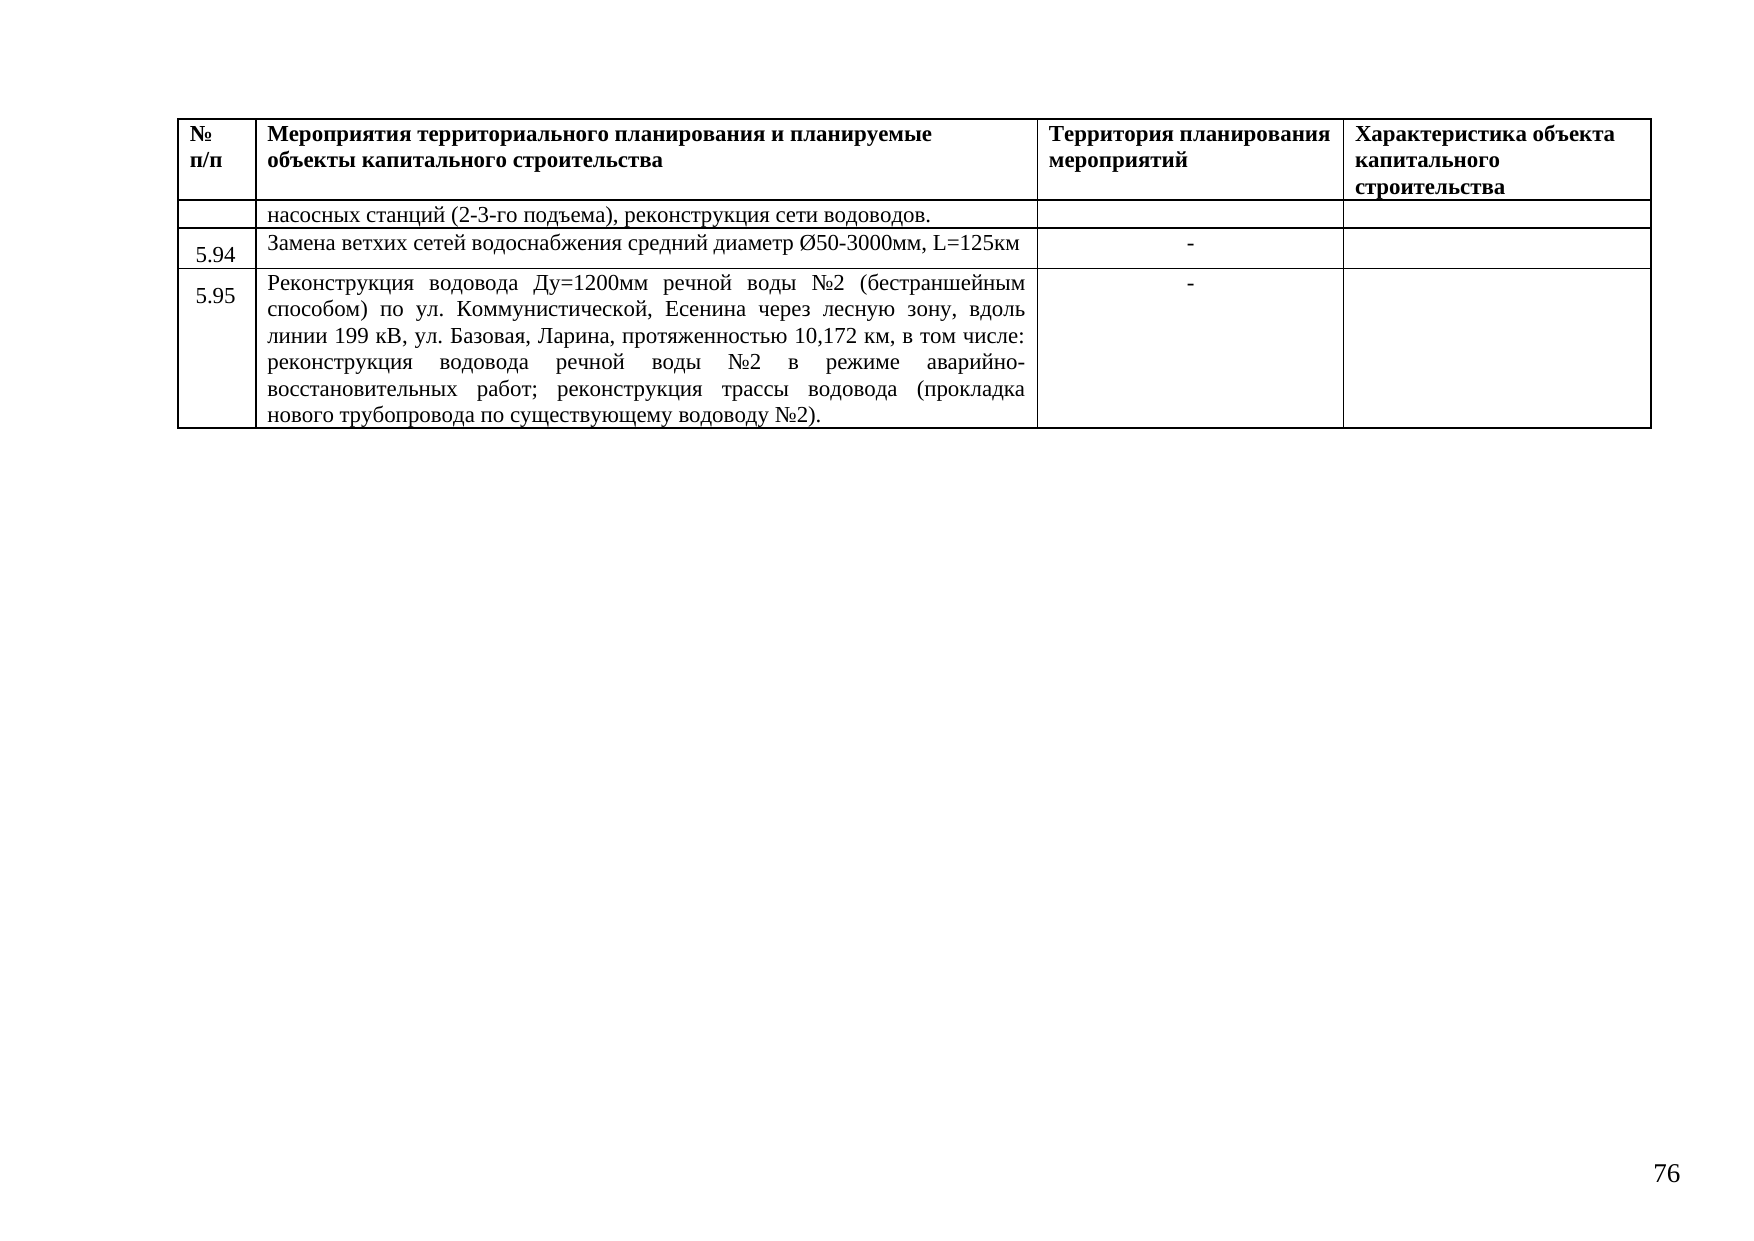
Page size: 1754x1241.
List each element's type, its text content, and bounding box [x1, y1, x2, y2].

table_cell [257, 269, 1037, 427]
table_header № п/п [179, 120, 255, 199]
table_header Мероприятия территориального планирования и планируемые объекты капитального строительства [257, 120, 1037, 199]
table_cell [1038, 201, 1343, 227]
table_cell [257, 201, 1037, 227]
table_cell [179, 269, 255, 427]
table_header Территория планирования мероприятий [1038, 120, 1343, 199]
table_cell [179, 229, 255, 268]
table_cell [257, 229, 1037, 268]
table_header Характеристика объекта капитального строительства [1344, 120, 1650, 199]
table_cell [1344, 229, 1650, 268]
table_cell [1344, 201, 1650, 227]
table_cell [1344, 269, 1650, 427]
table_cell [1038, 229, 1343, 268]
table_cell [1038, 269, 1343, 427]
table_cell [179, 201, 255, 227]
